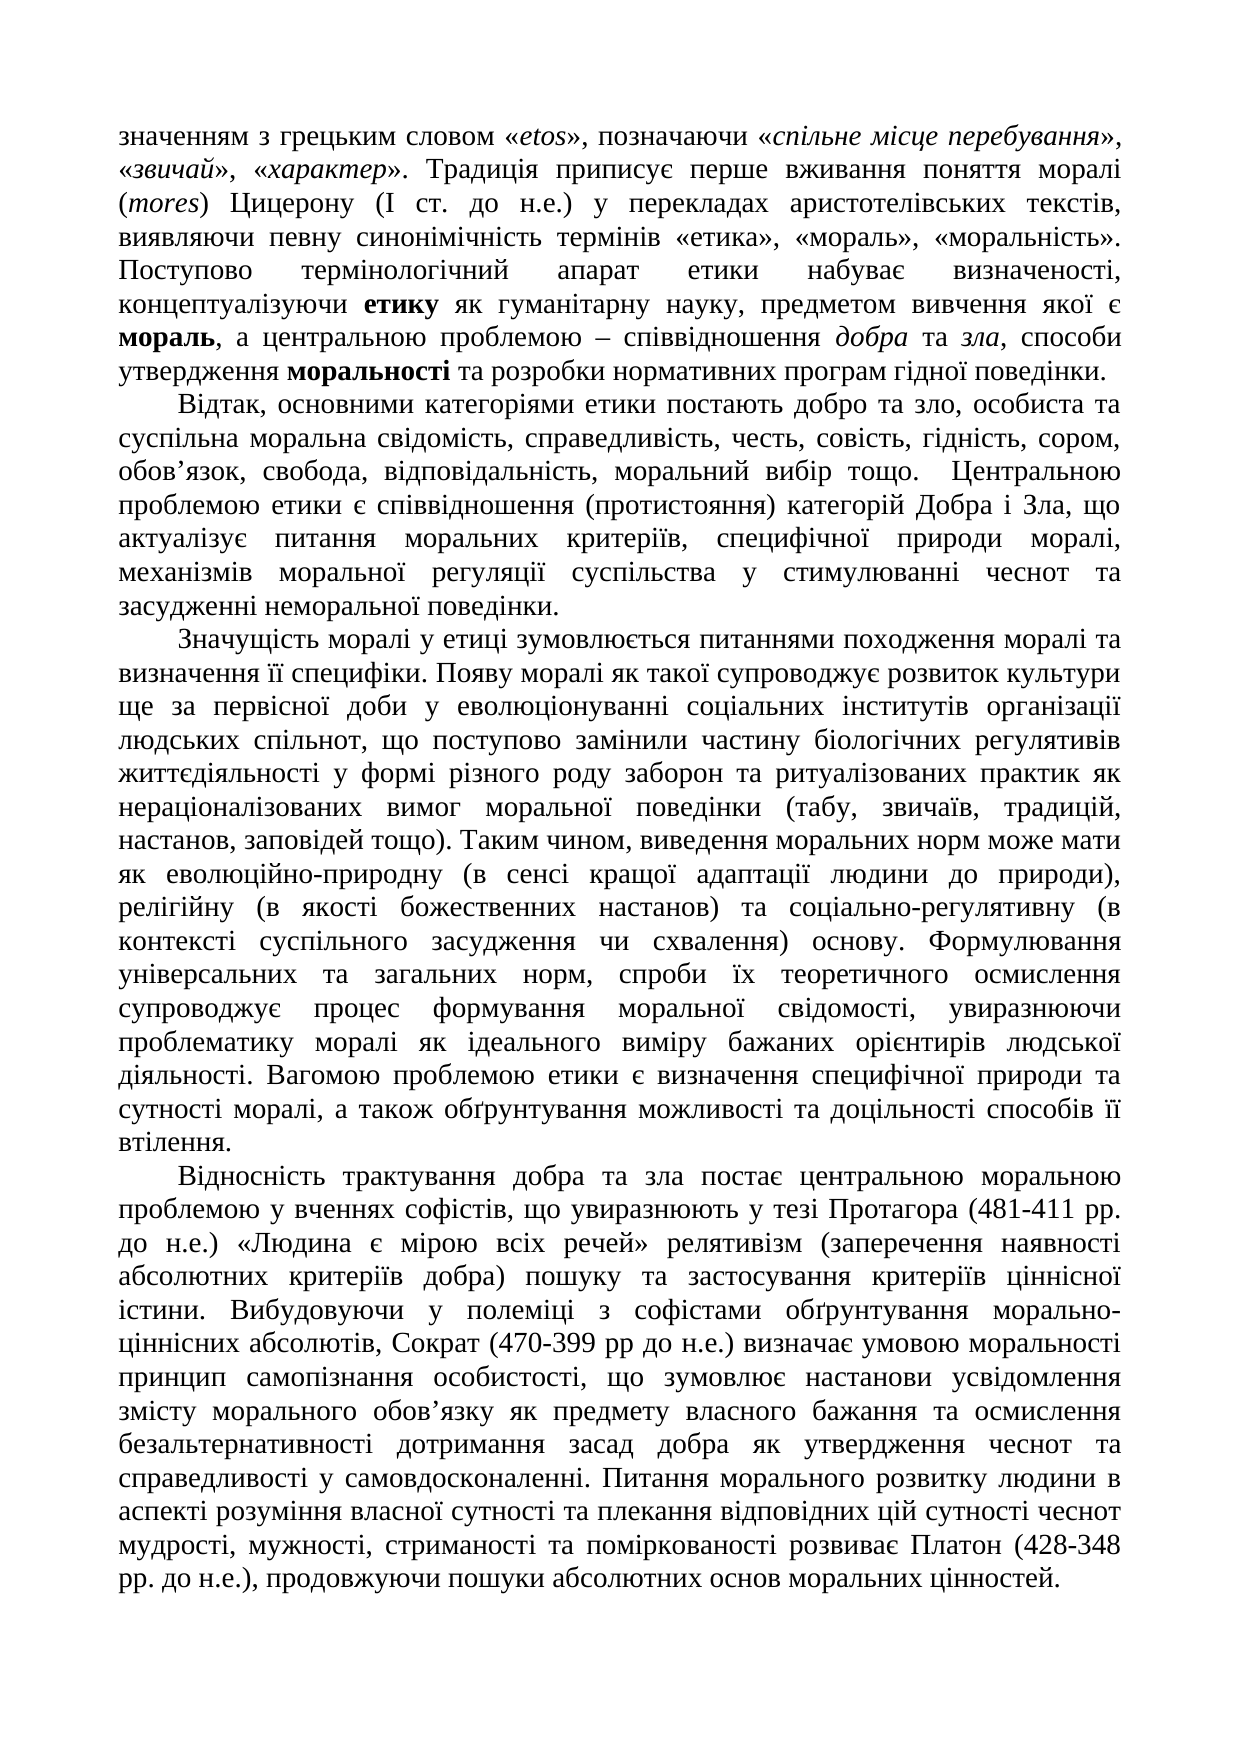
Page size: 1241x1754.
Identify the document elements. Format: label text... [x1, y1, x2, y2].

text Відтак, основними категоріями етики постають добро та зло, особиста та суспільна моральна свідомість, справедливість, честь, совість, гідність, сором, обов’язок, свобода, відповідальність, моральний вибір тощо. Центральною проблемою етики є співвідношення (протистояння) категорій Добра і Зла, що актуалізує питання моральних критеріїв, специфічної природи моралі, механізмів моральної регуляції суспільства у стимулюванні чеснот та засудженні неморальної поведінки. [118, 386, 1122, 621]
text Значущість моралі у етиці зумовлюється питаннями походження моралі та визначення її специфіки. Появу моралі як такої супроводжує розвиток культури ще за первісної доби у еволюціонуванні соціальних інститутів організації людських спільнот, що поступово замінили частину біологічних регулятивів життєдіяльності у формі різного роду заборон та ритуалізованих практик як нераціоналізованих вимог моральної поведінки (табу, звичаїв, традицій, настанов, заповідей тощо). Таким чином, виведення моральних норм може мати як еволюційно-природну (в сенсі кращої адаптації людини до природи), релігійну (в якості божественних настанов) та соціально-регулятивну (в контексті суспільного засудження чи схвалення) основу. Формулювання універсальних та загальних норм, спроби їх теоретичного осмислення супроводжує процес формування моральної свідомості, увиразнюючи проблематику моралі як ідеального виміру бажаних орієнтирів людської діяльності. Вагомою проблемою етики є визначення специфічної природи та сутності моралі, а також обґрунтування можливості та доцільності способів її втілення. [118, 621, 1122, 1158]
text Відносність трактування добра та зла постає центральною моральною проблемою у вченнях софістів, що увиразнюють у тезі Протагора (481-411 рр. до н.е.) «Людина є мірою всіх речей» релятивізм (заперечення наявності абсолютних критеріїв добра) пошуку та застосування критеріїв ціннісної істини. Вибудовуючи у полеміці з софістами обґрунтування морально-ціннісних абсолютів, Сократ (470-399 рр до н.е.) визначає умовою моральності принцип самопізнання особистості, що зумовлює настанови усвідомлення змісту морального обов’язку як предмету власного бажання та осмислення безальтернативності дотримання засад добра як утвердження чеснот та справедливості у самовдосконаленні. Питання морального розвитку людини в аспекті розуміння власної сутності та плекання відповідних цій сутності чеснот мудрості, мужності, стриманості та поміркованості розвиває Платон (428-348 рр. до н.е.), продовжуючи пошуки абсолютних основ моральних цінностей. [118, 1158, 1122, 1594]
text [118, 118, 1122, 386]
